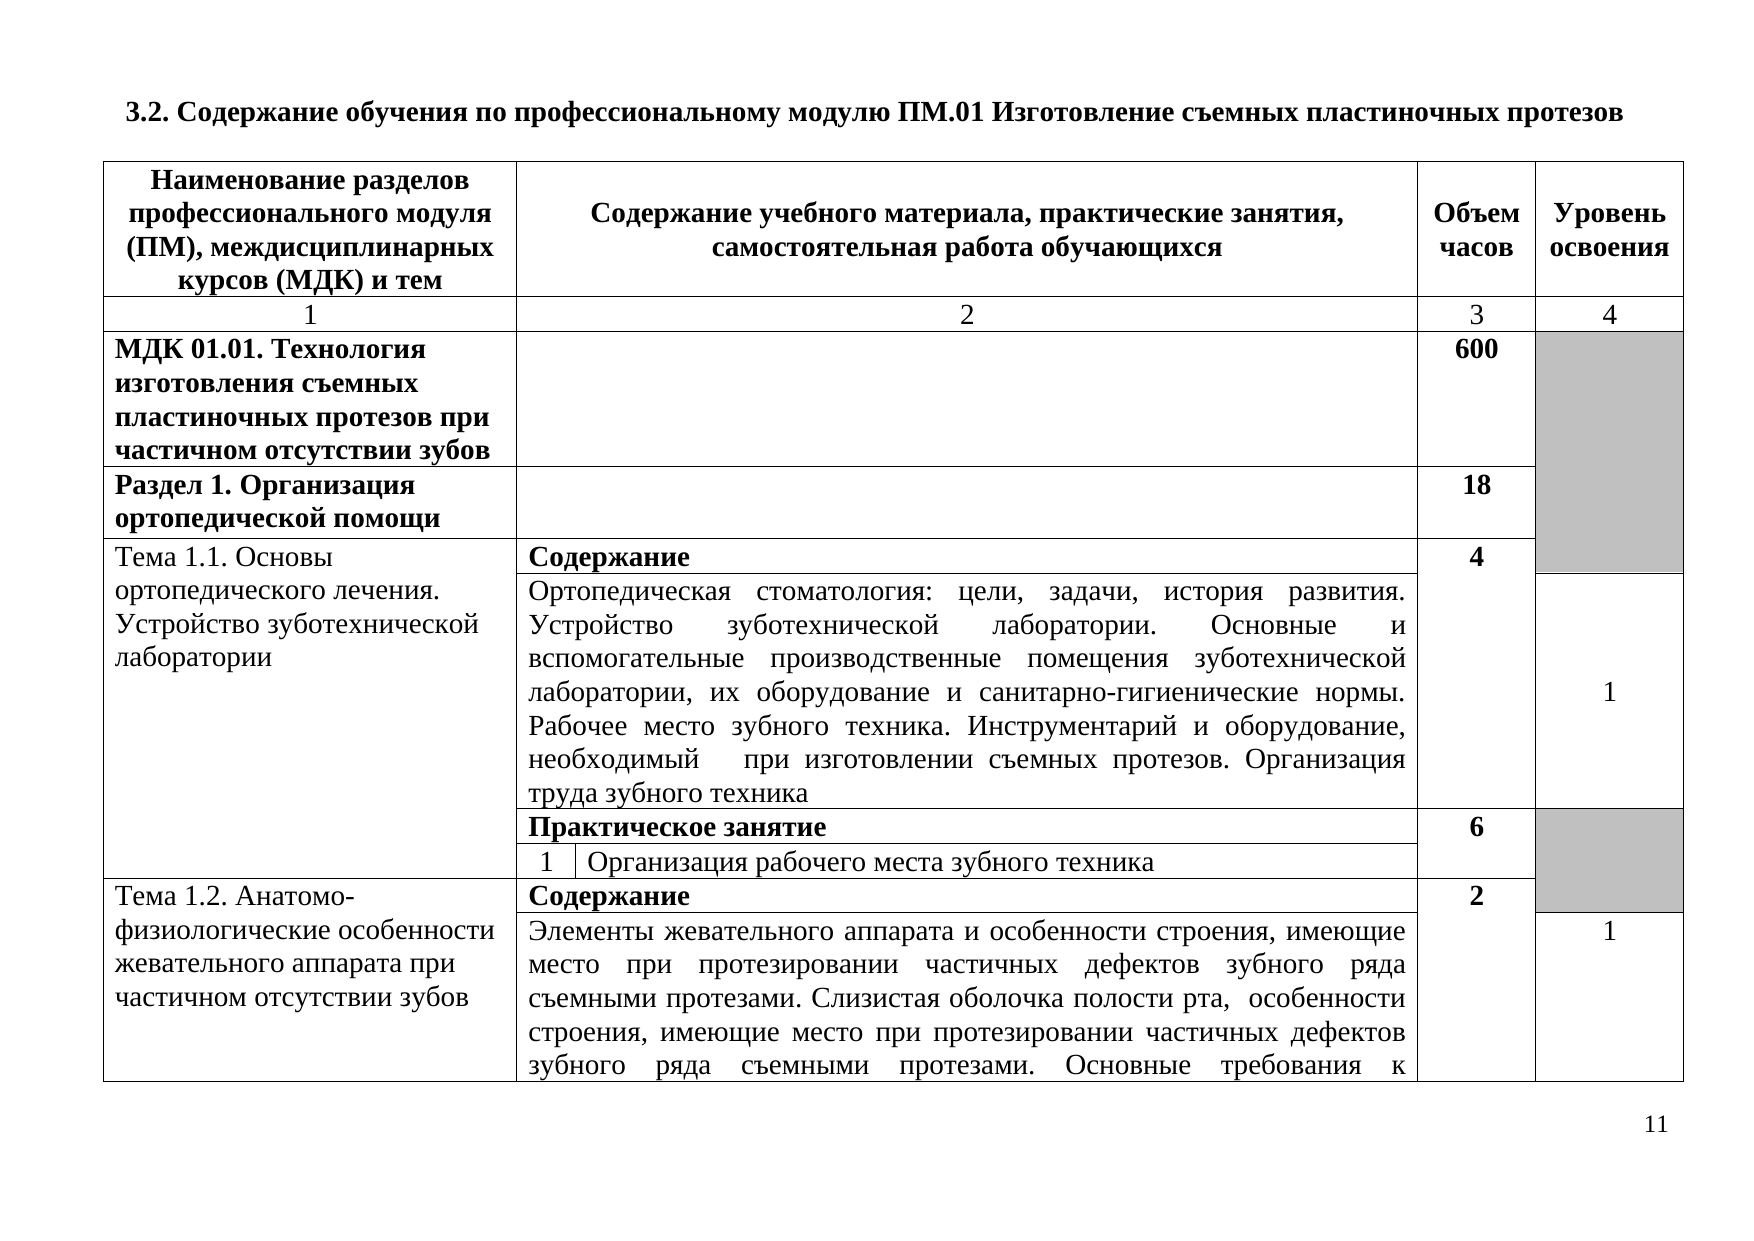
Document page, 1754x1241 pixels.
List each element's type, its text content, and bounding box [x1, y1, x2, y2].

table_cell 1 [1536, 913, 1683, 1081]
table_cell Содержание [517, 539, 1417, 572]
table_cell Тема 1.2. Анатомо-физиологические особенности жевательного аппарата при частичном отсутствии зубов [104, 879, 516, 1081]
table_cell Практическое занятие [517, 809, 1417, 843]
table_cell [517, 913, 1417, 1081]
table_cell [1536, 809, 1683, 912]
table_cell Тема 1.1. Основы ортопедического лечения. Устройство зуботехнической лаборатории [104, 539, 516, 877]
text 3.2. Содержание обучения по профессиональному модулю ПМ.01 Изготовление съемных пластиночных протезов [118, 94, 1668, 127]
table_cell Содержание [517, 879, 1417, 912]
table_cell [517, 467, 1417, 538]
table_cell 4 [1418, 539, 1535, 808]
table_cell [517, 332, 1417, 466]
table_cell 600 [1418, 332, 1535, 466]
table_cell 2 [517, 297, 1417, 331]
table_cell Ортопедическая стоматология: цели, задачи, история развития. Устройство зуботехнической лаборатории. Основные и вспомогательные производственные помещения зуботехнической лаборатории, их оборудование и санитарно-гигиенические нормы. Рабочее место зубного техника. Инструментарий и оборудование, необходимый при изготовлении съемных протезов. Организация труда зубного техника [517, 574, 1417, 808]
table_cell МДК 01.01. Технология изготовления съемных пластиночных протезов при частичном отсутствии зубов [104, 332, 516, 466]
table_cell 18 [1418, 467, 1535, 538]
table_cell 3 [1418, 297, 1535, 331]
table_cell 1 [517, 844, 575, 877]
table_cell Организация рабочего места зубного техника [576, 844, 1417, 877]
table_header Уровень освоения [1536, 162, 1683, 296]
table_header Содержание учебного материала, практические занятия, самостоятельная работа обучающихся [517, 162, 1417, 296]
table_cell Раздел 1. Организация ортопедической помощи [104, 467, 516, 538]
table_cell 2 [1418, 879, 1535, 1081]
table_cell 6 [1418, 809, 1535, 877]
table_cell 4 [1536, 297, 1683, 331]
table_cell 1 [104, 297, 516, 331]
table_header Объем часов [1418, 162, 1535, 296]
table_cell 1 [1536, 574, 1683, 808]
table_cell [1536, 332, 1683, 572]
table_header Наименование разделов профессионального модуля (ПМ), междисциплинарных курсов (МДК) и тем [104, 162, 516, 296]
